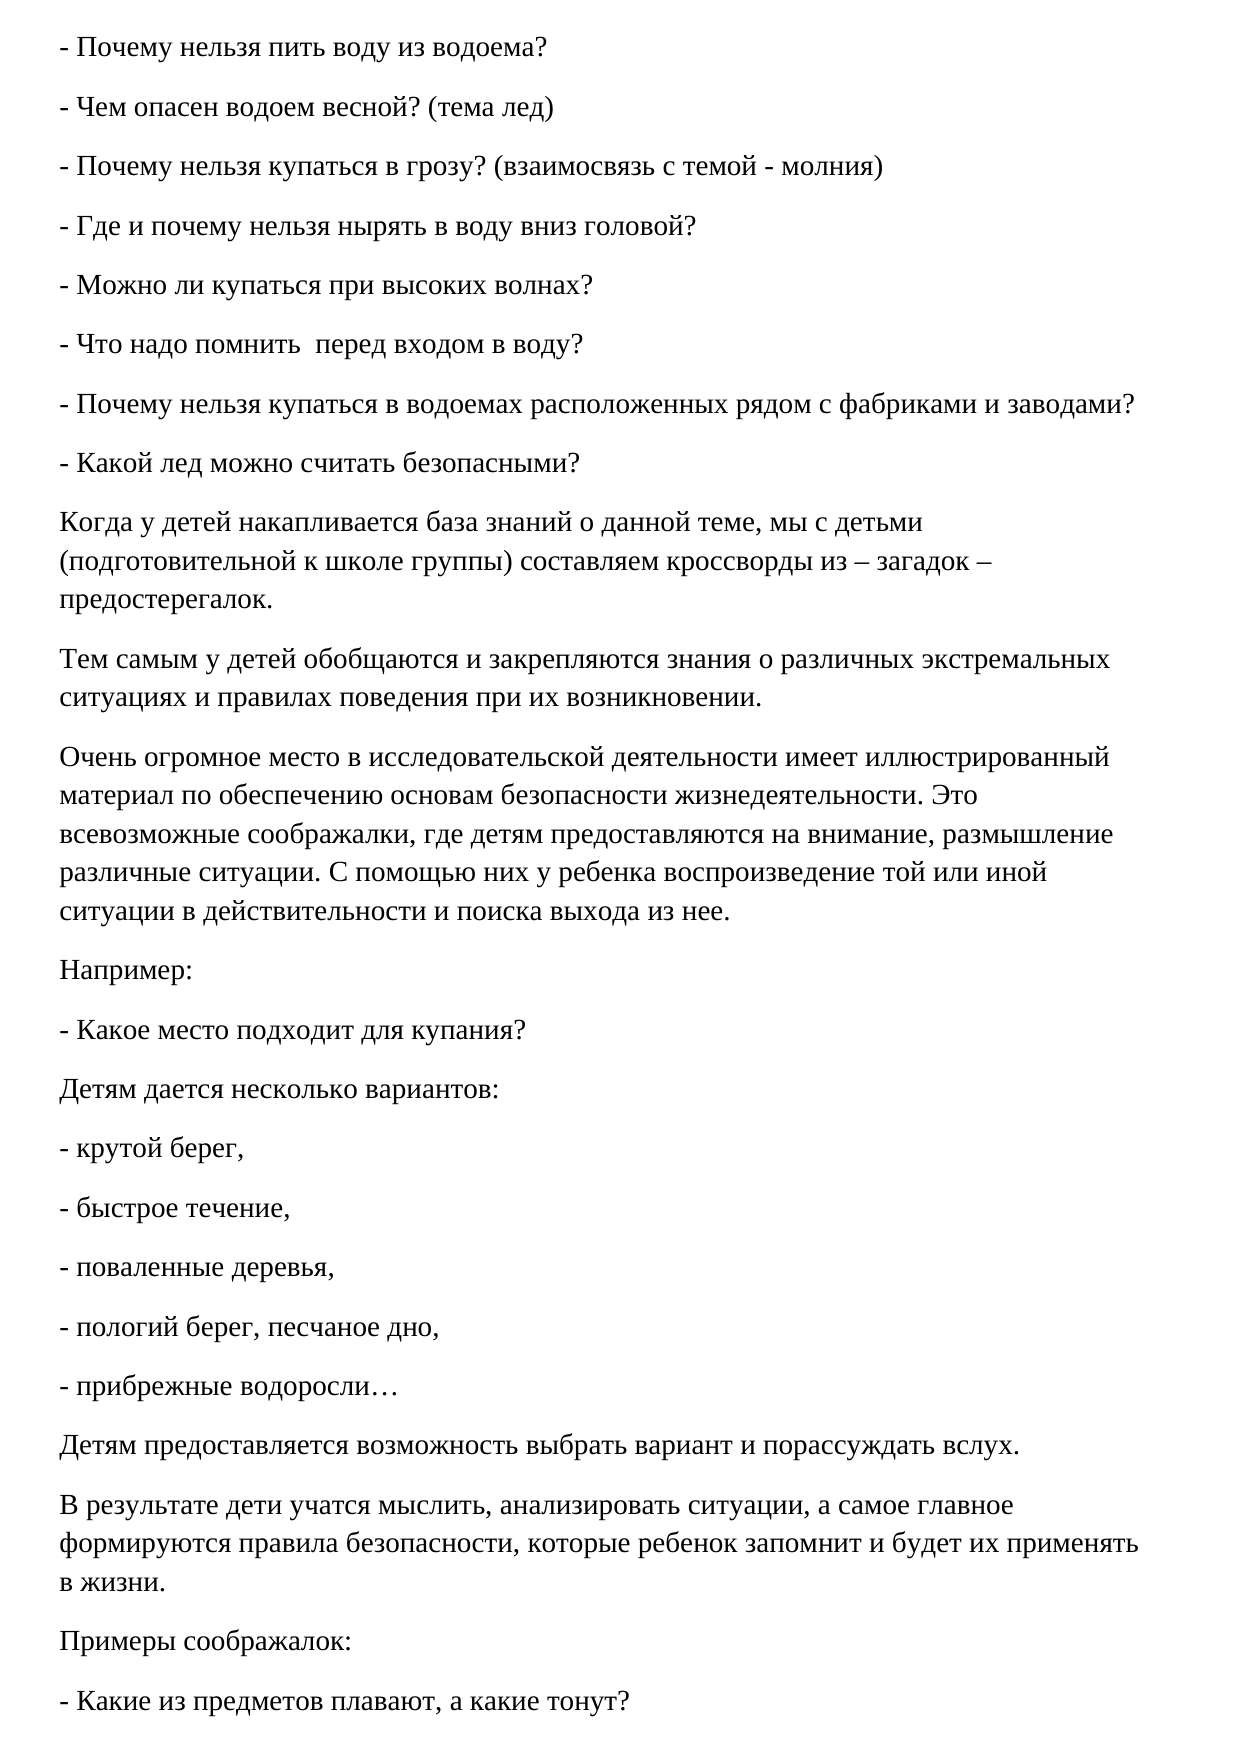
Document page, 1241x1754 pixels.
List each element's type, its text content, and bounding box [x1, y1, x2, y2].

text В результате дети учатся мыслить, анализировать ситуации, а самое главное формируются правила безопасности, которые ребенок запомнит и будет их применять в жизни. [59, 1487, 1152, 1597]
text - крутой берег, [59, 1131, 1152, 1164]
text - Какие из предметов плавают, а какие тонут? [59, 1683, 1152, 1716]
text - Почему нельзя купаться в грозу? (взаимосвязь с темой - молния) [59, 148, 1152, 182]
text Когда у детей накапливается база знаний о данной теме, мы с детьми (подготовительной к школе группы) составляем кроссворды из – загадок – предостерегалок. [59, 504, 1152, 615]
text Детям предоставляется возможность выбрать вариант и порассуждать вслух. [59, 1427, 1152, 1461]
text - быстрое течение, [59, 1190, 1152, 1223]
text - Можно ли купаться при высоких волнах? [59, 267, 1152, 301]
text Очень огромное место в исследовательской деятельности имеет иллюстрированный материал по обеспечению основам безопасности жизнедеятельности. Это всевозможные соображалки, где детям предоставляются на внимание, размышление различные ситуации. С помощью них у ребенка воспроизведение той или иной ситуации в действительности и поиска выхода из нее. [59, 739, 1152, 927]
text Тем самым у детей обобщаются и закрепляются знания о различных экстремальных ситуациях и правилах поведения при их возникновении. [59, 641, 1152, 713]
text - Почему нельзя купаться в водоемах расположенных рядом с фабриками и заводами? [59, 386, 1152, 419]
text Детям дается несколько вариантов: [59, 1071, 1152, 1105]
text Например: [59, 952, 1152, 986]
text - пологий берег, песчаное дно, [59, 1309, 1152, 1342]
text - Какое место подходит для купания? [59, 1012, 1152, 1045]
text - поваленные деревья, [59, 1249, 1152, 1283]
text - Почему нельзя пить воду из водоема? [59, 29, 1152, 63]
text - Что надо помнить перед входом в воду? [59, 326, 1152, 360]
text - Где и почему нельзя нырять в воду вниз головой? [59, 208, 1152, 241]
text - прибрежные водоросли… [59, 1368, 1152, 1402]
text - Чем опасен водоем весной? (тема лед) [59, 89, 1152, 122]
text Примеры соображалок: [59, 1623, 1152, 1657]
text - Какой лед можно считать безопасными? [59, 445, 1152, 479]
